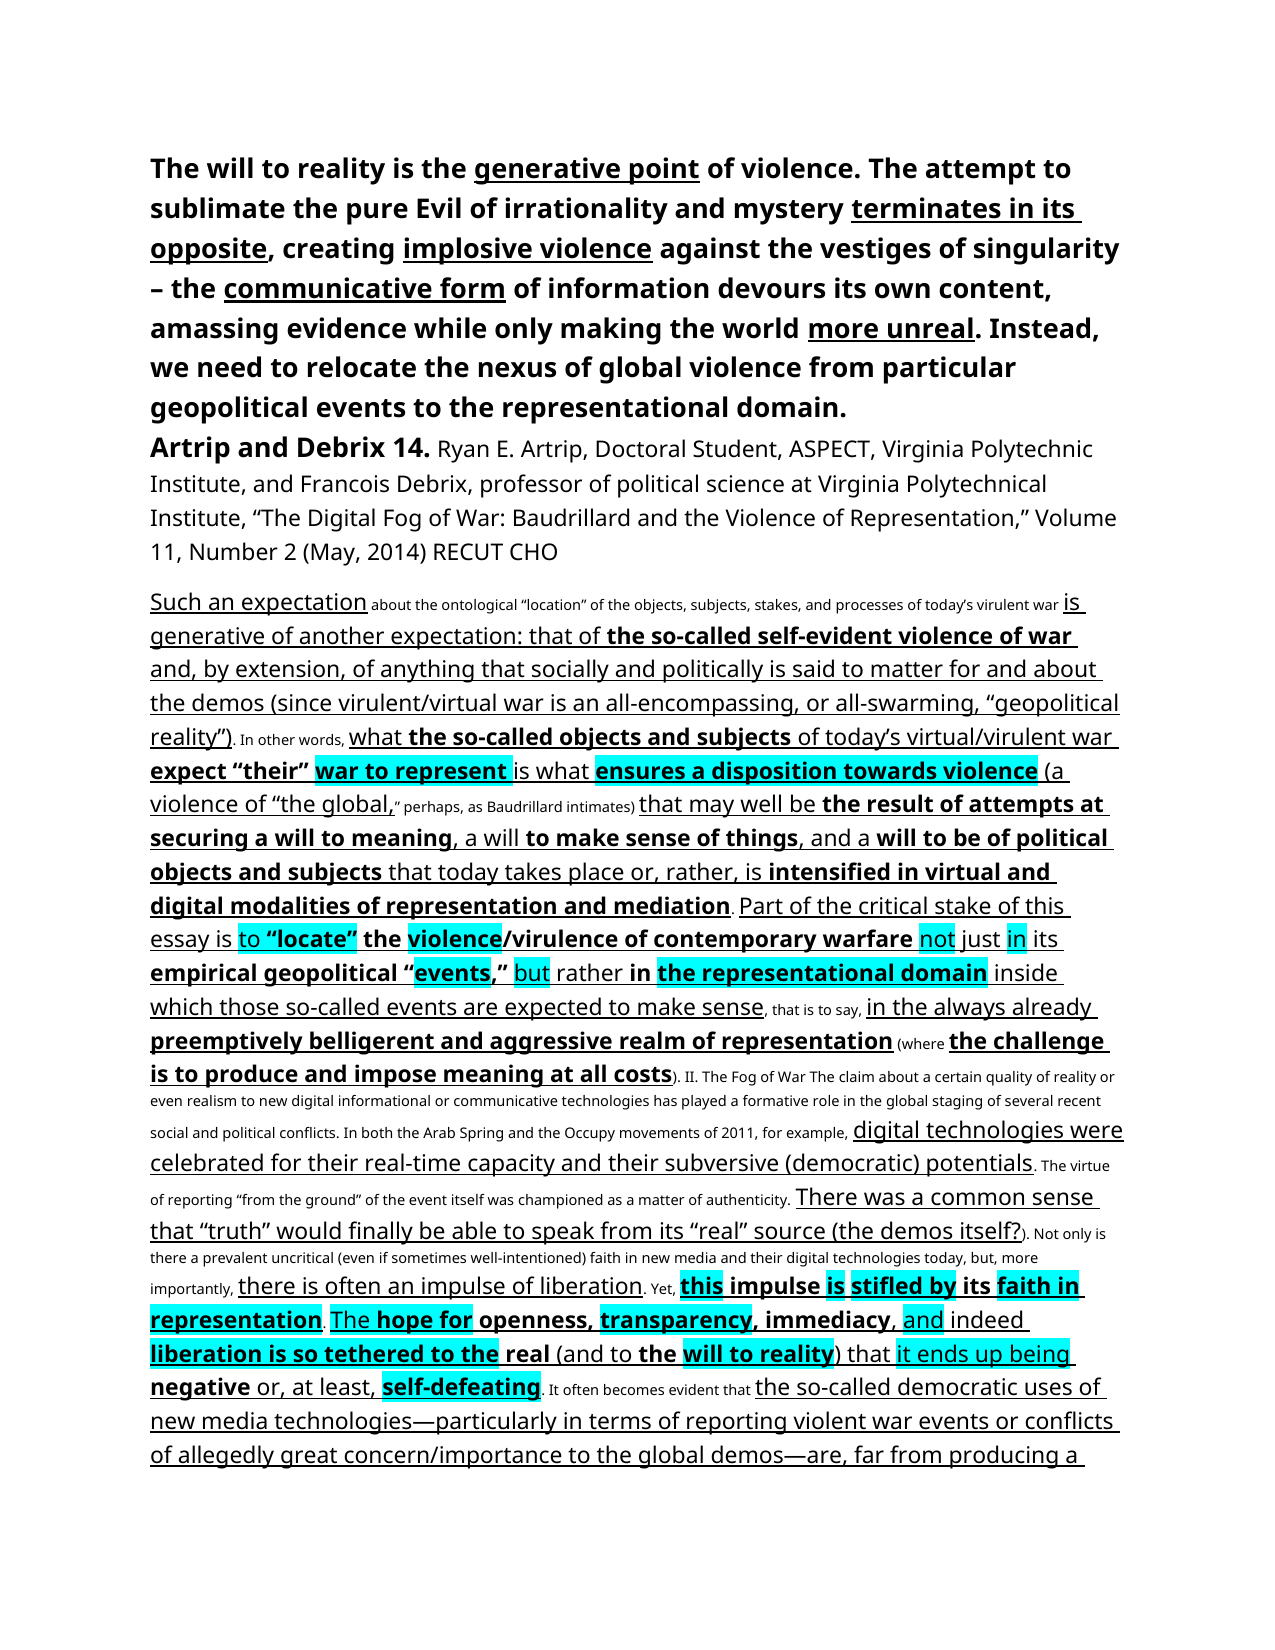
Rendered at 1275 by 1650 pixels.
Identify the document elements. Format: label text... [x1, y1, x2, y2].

subtitle The will to reality is the generative point of violence. The attempt to sublimate the pure Evil of irrationality and mystery terminates in its opposite, creating implosive violence against the vestiges of singularity – the communicative form of information devours its own content, amassing evidence while only making the world more unreal. Instead, we need to relocate the nexus of global violence from particular geopolitical events to the representational domain. [150, 150, 1125, 426]
text Artrip and Debrix 14. Ryan E. Artrip, Doctoral Student, ASPECT, Virginia Polytechnic Institute, and Francois Debrix, professor of political science at Virginia Polytechnical Institute, “The Digital Fog of War: Baudrillard and the Violence of Representation,” Volume 11, Number 2 (May, 2014) RECUT CHO [150, 428, 1125, 567]
